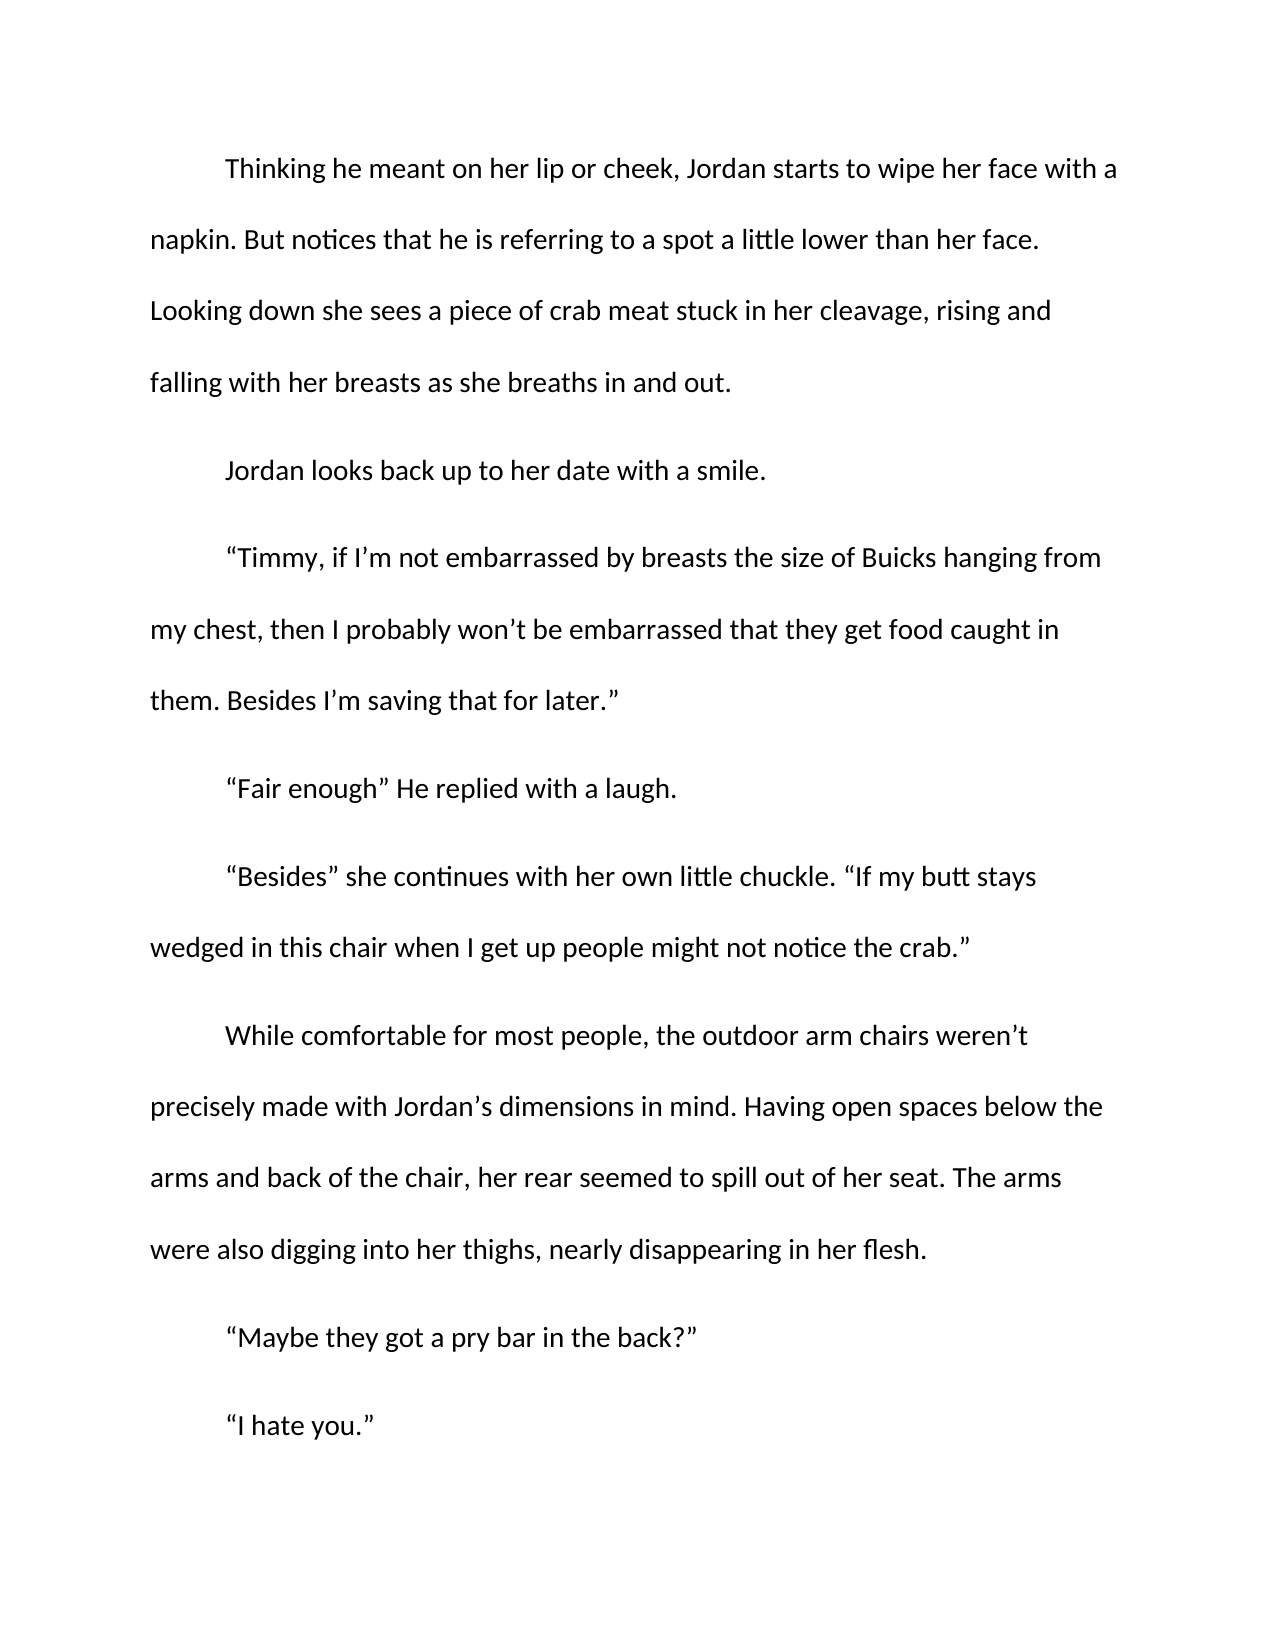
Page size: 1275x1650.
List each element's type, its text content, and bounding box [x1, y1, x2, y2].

text “Maybe they got a pry bar in the back?” [150, 1319, 1125, 1354]
text “Timmy, if I’m not embarrassed by breasts the size of Buicks hanging from my chest, then I probably won’t be embarrassed that they get food caught in them. Besides I’m saving that for later.” [150, 539, 1125, 718]
text While comfortable for most people, the outdoor arm chairs weren’t precisely made with Jordan’s dimensions in mind. Having open spaces below the arms and back of the chair, her rear seemed to spill out of her seat. The arms were also digging into her thighs, nearly disappearing in her flesh. [150, 1017, 1125, 1266]
text “Besides” she continues with her own little chuckle. “If my butt stays wedged in this chair when I get up people might not notice the crab.” [150, 858, 1125, 965]
text Jordan looks back up to her date with a smile. [150, 452, 1125, 487]
text “I hate you.” [150, 1407, 1125, 1442]
text “Fair enough” He replied with a laugh. [150, 770, 1125, 806]
text Thinking he meant on her lip or cheek, Jordan starts to wipe her face with a napkin. But notices that he is referring to a spot a little lower than her face. Looking down she sees a piece of crab meat stuck in her cleavage, rising and falling with her breasts as she breaths in and out. [150, 150, 1125, 399]
